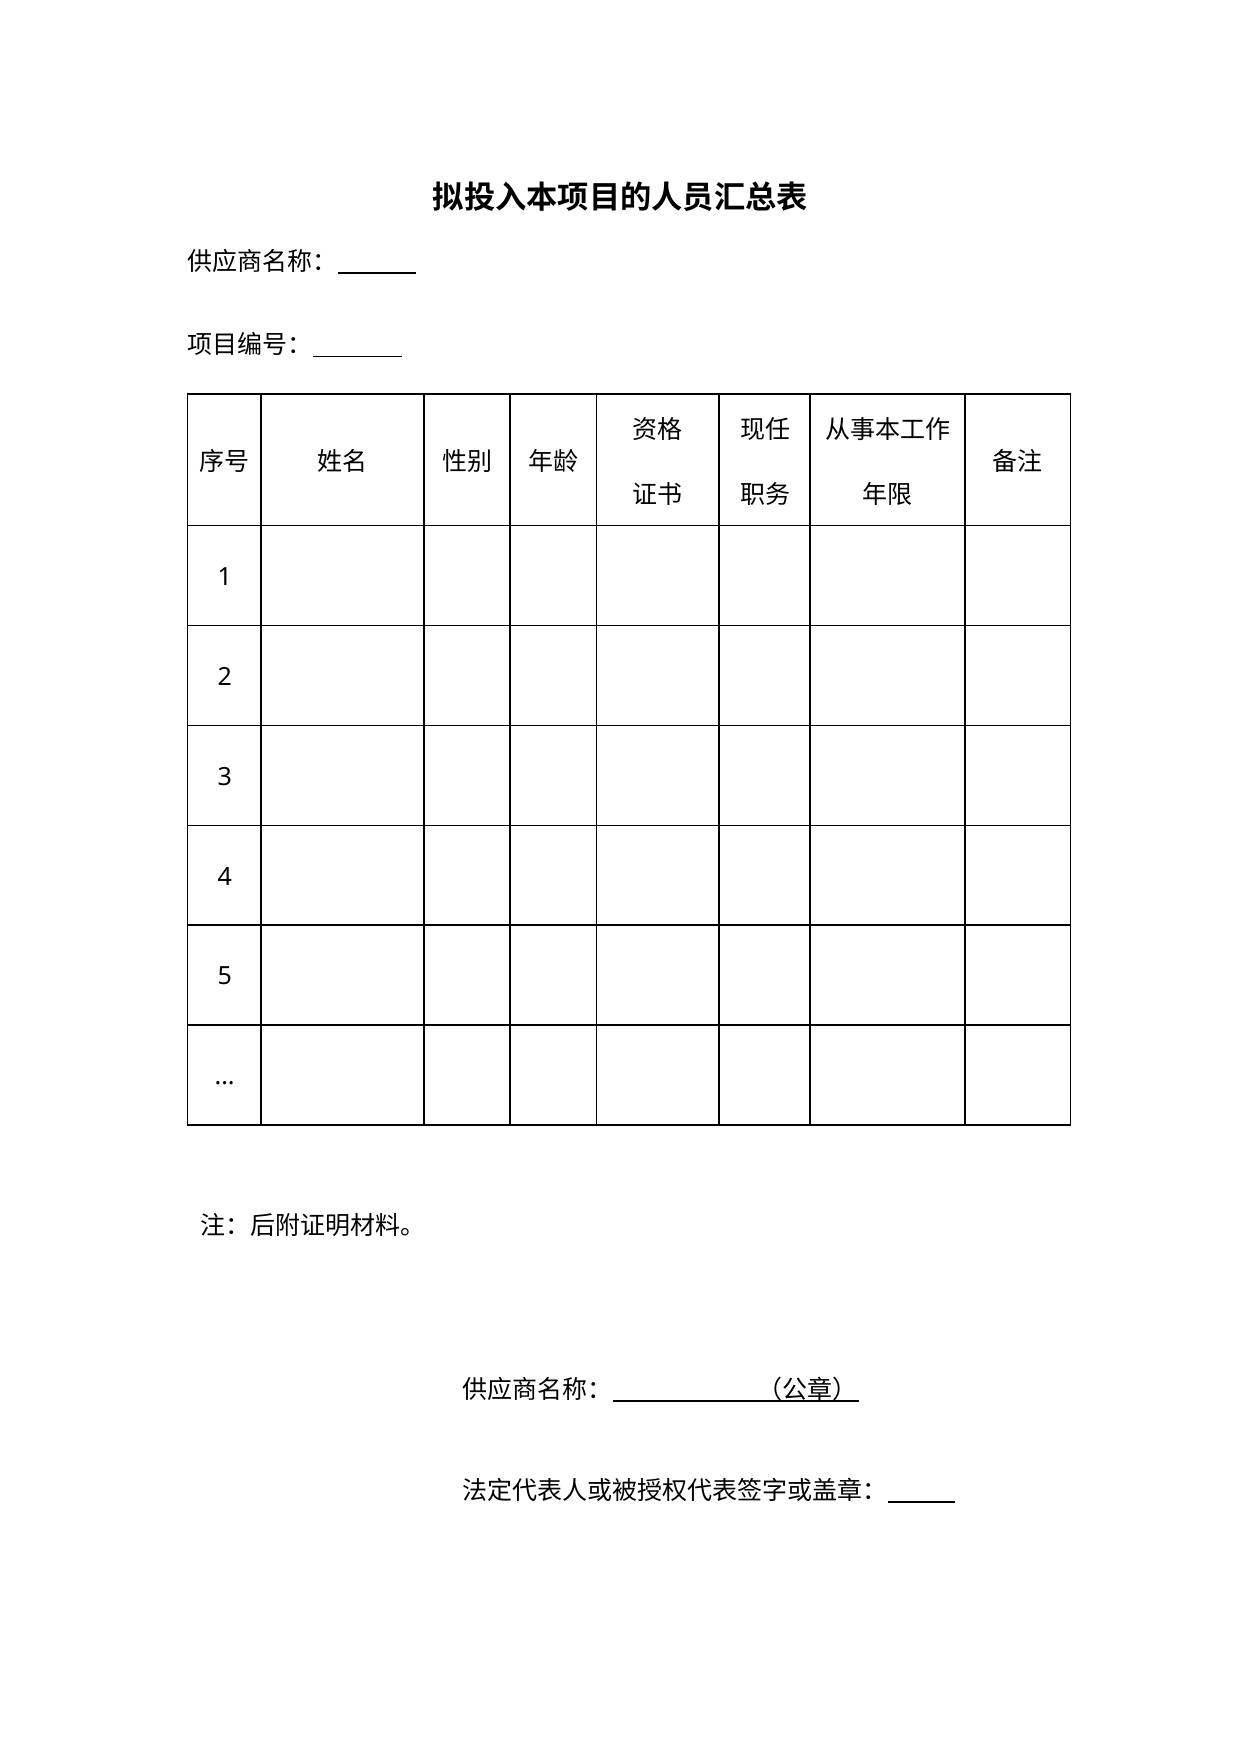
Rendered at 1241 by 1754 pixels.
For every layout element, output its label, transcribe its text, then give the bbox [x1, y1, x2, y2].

table_cell [966, 526, 1070, 625]
table_cell ... [188, 1026, 260, 1124]
table_cell 2 [188, 626, 260, 724]
table_cell [425, 626, 509, 724]
table_cell [425, 926, 509, 1024]
table_cell 3 [188, 726, 260, 824]
table_cell [811, 626, 964, 724]
text 法定代表人或被授权代表签字或盖章： [187, 1456, 1069, 1521]
table_cell [811, 726, 964, 824]
table_header 从事本工作年限 [811, 395, 964, 525]
table_cell [425, 726, 509, 824]
table_cell [966, 1026, 1070, 1124]
table_cell [720, 1026, 809, 1124]
table_cell 5 [188, 926, 260, 1024]
table_cell [511, 826, 596, 924]
table_header 序号 [188, 395, 260, 525]
table_cell [966, 626, 1070, 724]
table_header 现任 职务 [720, 395, 809, 525]
table_cell [720, 626, 809, 724]
table_cell [425, 826, 509, 924]
text 供应商名称： （公章） [187, 1355, 1069, 1420]
table_cell [597, 726, 718, 824]
table_cell [511, 626, 596, 724]
table_cell [720, 926, 809, 1024]
table_cell [597, 626, 718, 724]
table_cell [262, 726, 423, 824]
table_cell [262, 626, 423, 724]
table_cell [720, 726, 809, 824]
table_header 备注 [966, 395, 1070, 525]
table_cell [425, 1026, 509, 1124]
table_cell [262, 526, 423, 625]
table_cell [720, 826, 809, 924]
table_cell [811, 1026, 964, 1124]
text 注：后附证明材料。 [187, 1191, 1053, 1256]
table_cell [597, 826, 718, 924]
table_cell [511, 726, 596, 824]
table_cell [966, 726, 1070, 824]
table_cell [511, 526, 596, 625]
table_cell [966, 826, 1070, 924]
table_cell [811, 526, 964, 625]
table_cell [597, 926, 718, 1024]
table_cell [262, 926, 423, 1024]
table_header 资格 证书 [597, 395, 718, 525]
text 项目编号： [187, 310, 1053, 375]
table_cell [425, 526, 509, 625]
table_cell [511, 926, 596, 1024]
table_header 性别 [425, 395, 509, 525]
table_cell 1 [188, 526, 260, 625]
table_cell [811, 926, 964, 1024]
table_cell [966, 926, 1070, 1024]
table_cell [720, 526, 809, 625]
table_cell [597, 1026, 718, 1124]
table_cell [811, 826, 964, 924]
text 拟投入本项目的人员汇总表 [187, 162, 1053, 227]
table_header 年龄 [511, 395, 596, 525]
table_cell [262, 826, 423, 924]
table_cell [511, 1026, 596, 1124]
table_cell [262, 1026, 423, 1124]
table_cell [597, 526, 718, 625]
table_cell 4 [188, 826, 260, 924]
table_header 姓名 [262, 395, 423, 525]
text 供应商名称： [187, 227, 1053, 292]
